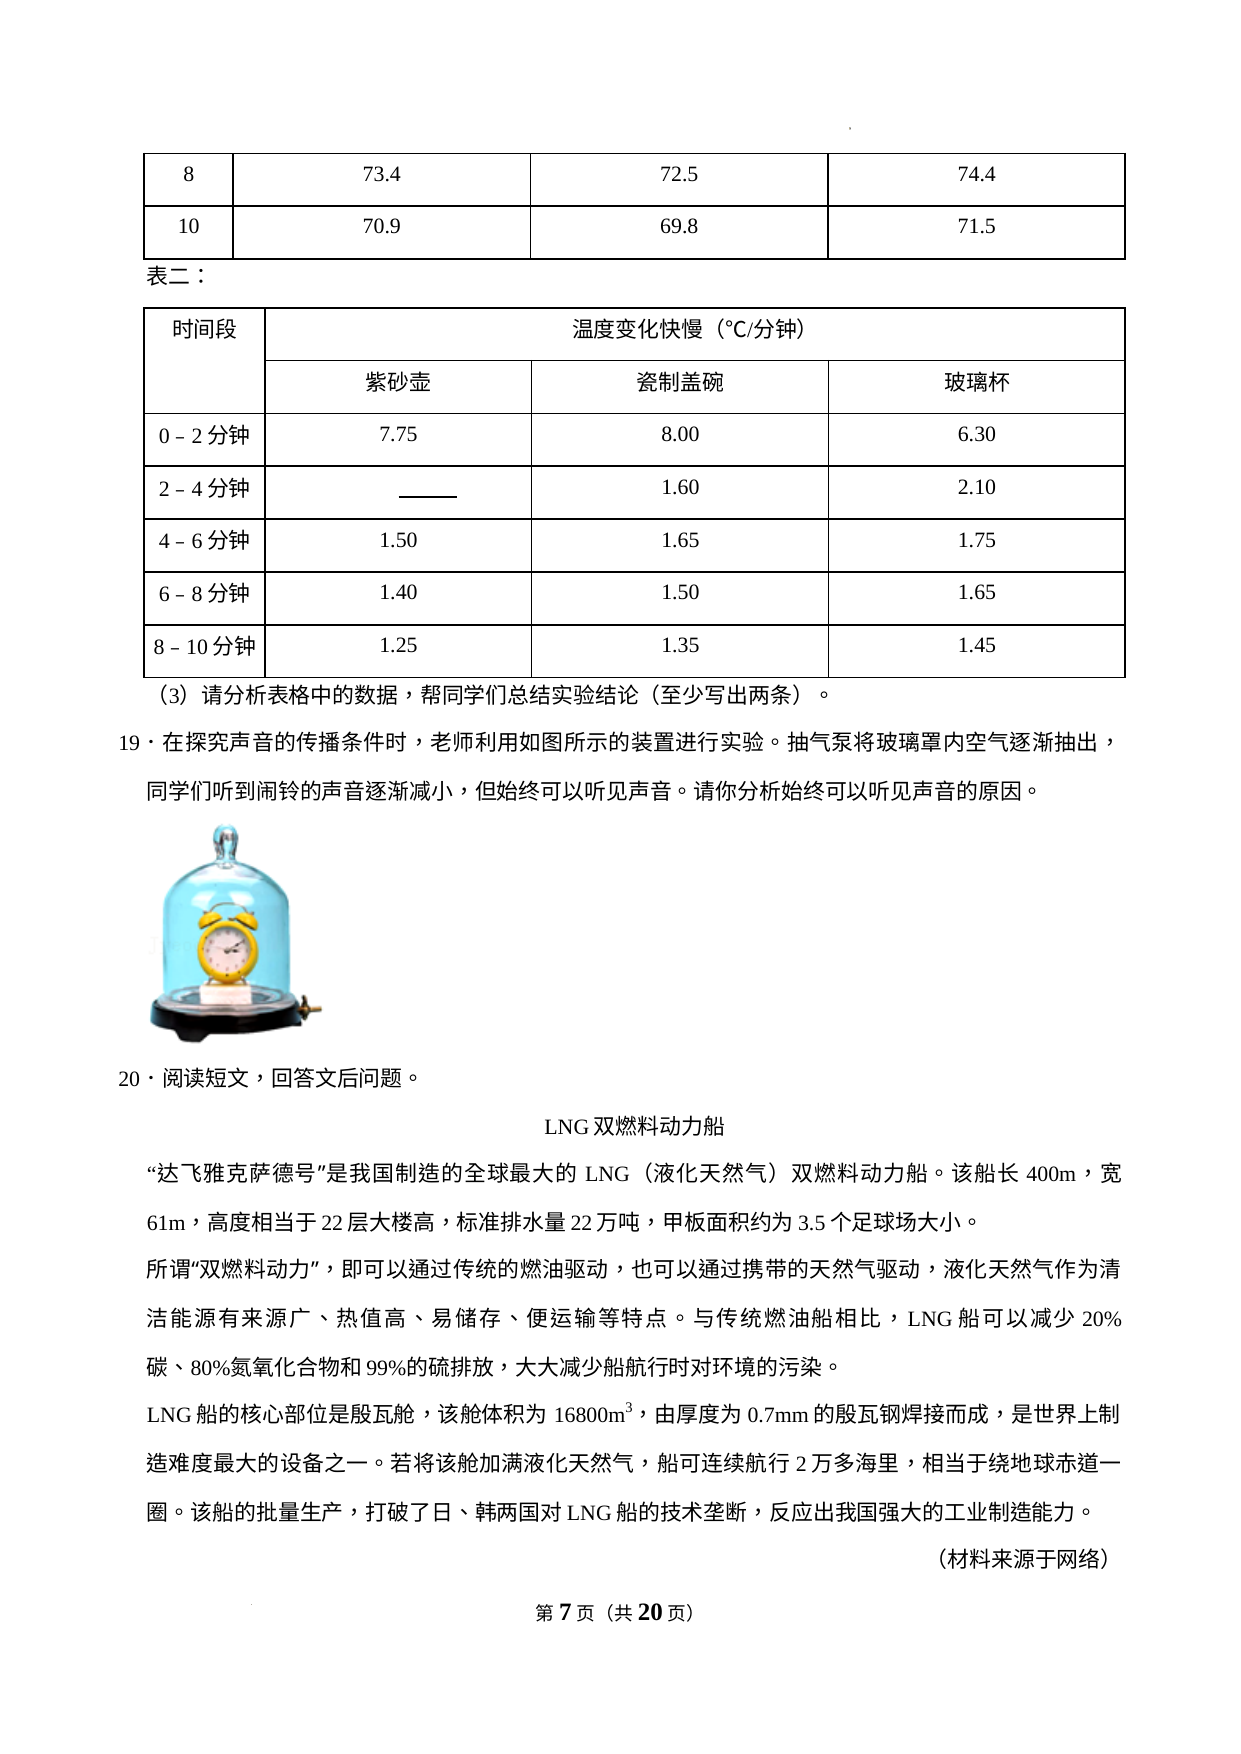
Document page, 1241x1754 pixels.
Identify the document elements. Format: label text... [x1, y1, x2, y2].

table_cell 8.00 [532, 414, 828, 465]
table_cell 0﹣2分钟 [145, 414, 264, 465]
text 20．阅读短文，回答文后问题。 [118, 1062, 1122, 1094]
table_header 时间段 [145, 309, 264, 413]
table_cell 72.5 [531, 154, 827, 205]
table_header 温度变化快慢（℃/分钟） [266, 309, 1124, 360]
table_cell 7.75 [266, 414, 531, 465]
table_cell 8﹣10分钟 [145, 626, 264, 677]
table_cell 1.65 [829, 573, 1124, 624]
table_cell 1.65 [532, 520, 828, 571]
table_cell 2.10 [829, 467, 1124, 518]
table_cell 紫砂壶 [266, 361, 531, 413]
text 表二： [147, 260, 1122, 292]
table_cell 1.45 [829, 626, 1124, 677]
table_cell 2﹣4分钟 [145, 467, 264, 518]
table_cell 6.30 [829, 414, 1124, 465]
picture [146, 821, 325, 1047]
table_cell 1.25 [266, 626, 531, 677]
table_cell 10 [145, 207, 232, 258]
table_cell 8 [145, 154, 232, 205]
table_cell 73.4 [234, 154, 530, 205]
text （3）请分析表格中的数据，帮同学们总结实验结论（至少写出两条）。 [147, 678, 1122, 711]
table_cell 71.5 [829, 207, 1124, 258]
table_cell 1.50 [532, 573, 828, 624]
table_cell 玻璃杯 [829, 361, 1124, 413]
table_cell [266, 467, 531, 518]
table_cell 1.35 [532, 626, 828, 677]
table_cell 6﹣8分钟 [145, 573, 264, 624]
text “达飞雅克萨德号”是我国制造的全球最大的LNG（液化天然气）双燃料动力船。该船长400m，宽61m，高度相当于22层大楼高，标准排水量22万吨，甲板面积约为3.5个足球场大小。 [147, 1157, 1122, 1238]
table_cell 74.4 [829, 154, 1124, 205]
table_cell 1.60 [532, 467, 828, 518]
table_cell 4﹣6分钟 [145, 520, 264, 571]
text LNG船的核心部位是殷瓦舱，该舱体积为16800m3，由厚度为0.7mm的殷瓦钢焊接而成，是世界上制造难度最大的设备之一。若将该舱加满液化天然气，船可连续航行2万多海里，相当于绕地球赤道一圈。该船的批量生产，打破了日、韩两国对LNG船的技术垄断，反应出我国强大的工业制造能力。 [147, 1398, 1122, 1528]
table_cell 1.75 [829, 520, 1124, 571]
table_cell 69.8 [531, 207, 827, 258]
table_cell 1.50 [266, 520, 531, 571]
table_cell 瓷制盖碗 [532, 361, 828, 413]
table_cell 70.9 [234, 207, 530, 258]
text （材料来源于网络） [147, 1543, 1122, 1575]
text LNG双燃料动力船 [147, 1109, 1122, 1142]
text 所谓“双燃料动力”，即可以通过传统的燃油驱动，也可以通过携带的天然气驱动，液化天然气作为清洁能源有来源广、热值高、易储存、便运输等特点。与传统燃油船相比，LNG船可以减少20%碳、80%氮氧化合物和99%的硫排放，大大减少船航行时对环境的污染。 [147, 1253, 1122, 1383]
table_cell 1.40 [266, 573, 531, 624]
text 19．在探究声音的传播条件时，老师利用如图所示的装置进行实验。抽气泵将玻璃罩内空气逐渐抽出，同学们听到闹铃的声音逐渐减小，但始终可以听见声音。请你分析始终可以听见声音的原因。 [118, 726, 1122, 807]
